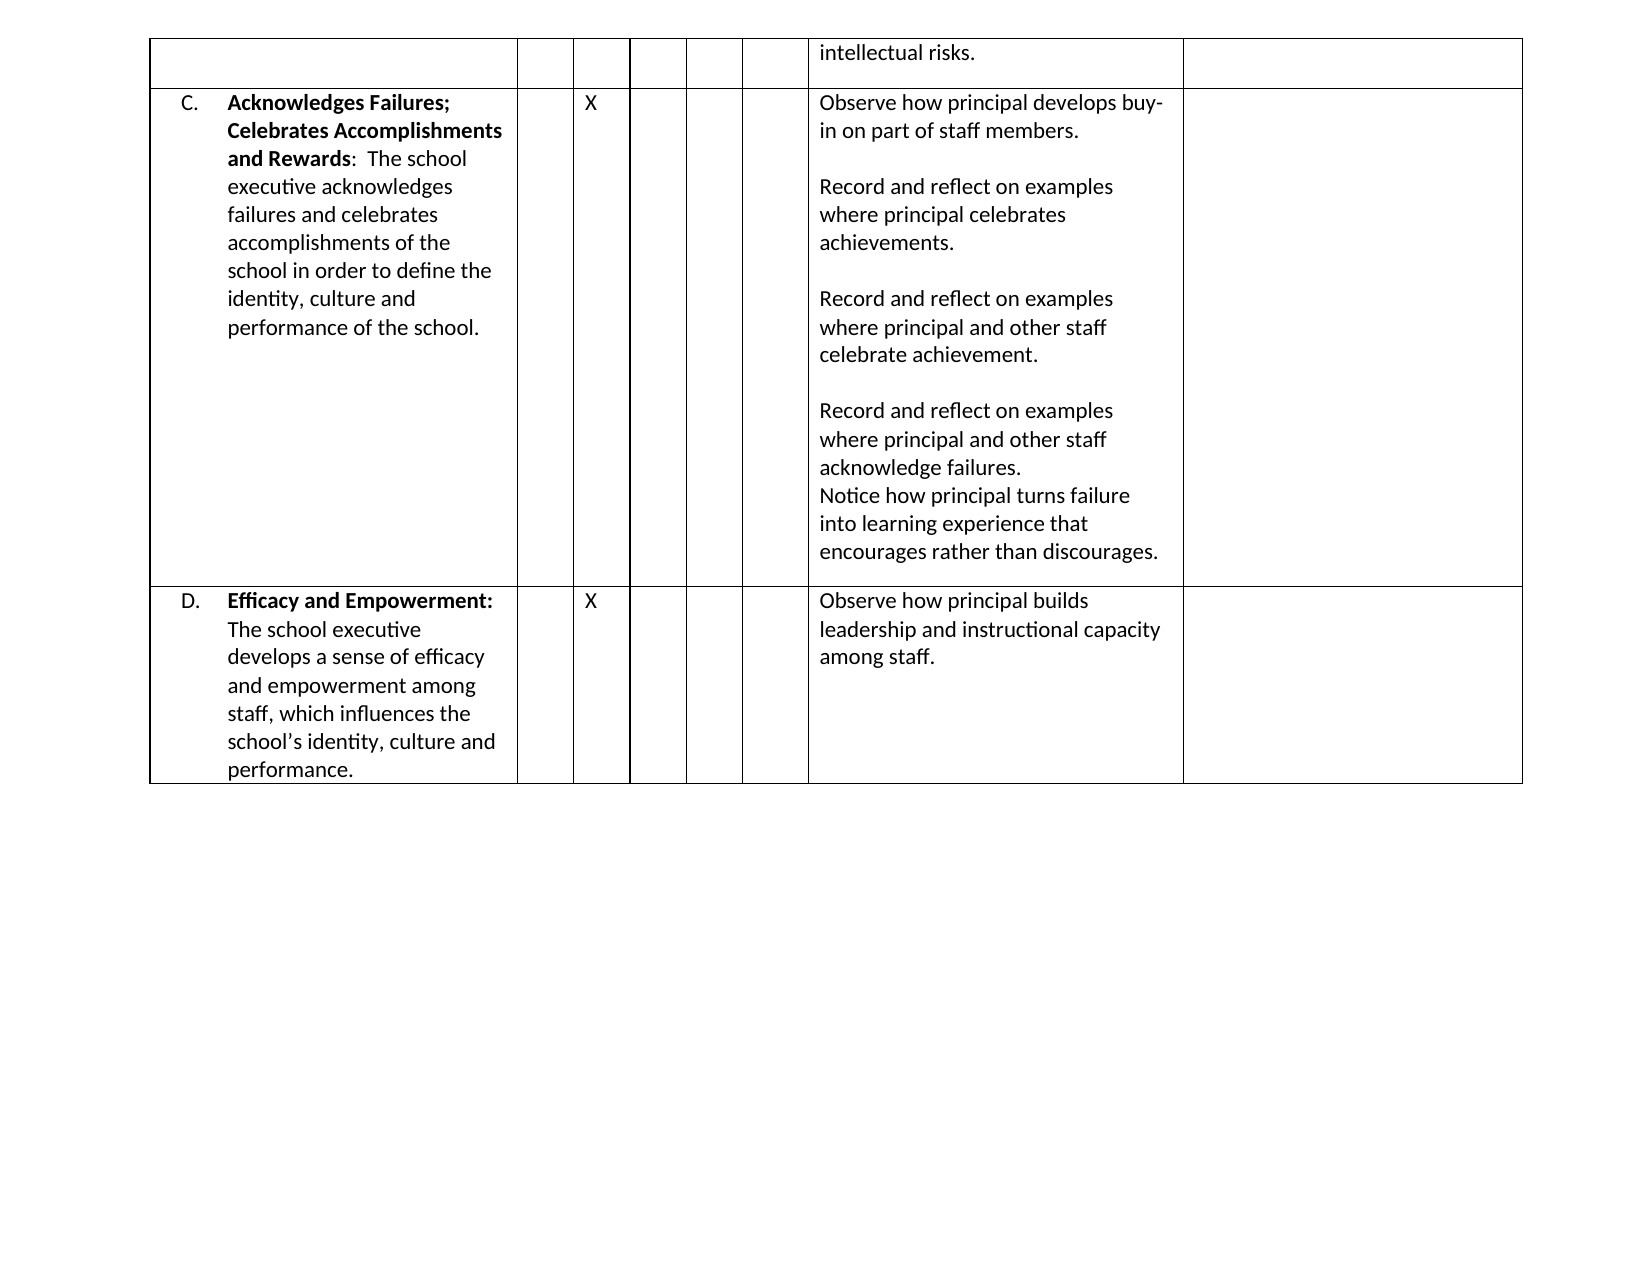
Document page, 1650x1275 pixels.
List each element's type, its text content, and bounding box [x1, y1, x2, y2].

table_cell [1184, 89, 1522, 586]
table_cell [687, 39, 742, 87]
table_cell Acknowledges Failures; Celebrates Accomplishments and Rewards: The school executive acknowledges failures and celebrates accomplishments of the school in order to define the identity, culture and performance of the school. [151, 89, 517, 586]
table_cell X [574, 39, 629, 87]
table_cell [631, 39, 686, 87]
table_cell [518, 89, 573, 586]
table_cell [743, 39, 808, 87]
table_cell [687, 587, 742, 783]
table_cell [1184, 39, 1522, 87]
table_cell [151, 39, 517, 87]
table_cell Efficacy and Empowerment: The school executive develops a sense of efficacy and empowerment among staff, which influences the school’s identity, culture and performance. [151, 587, 517, 783]
table_cell [743, 587, 808, 783]
table_cell [1184, 587, 1522, 783]
table_cell [518, 39, 573, 87]
table_cell [743, 89, 808, 586]
table_cell X [574, 89, 629, 586]
table_cell Observe how principal develops buy-in on part of staff members. Record and reflect on examples where principal celebrates achievements. Record and reflect on examples where principal and other staff celebrate achievement. Record and reflect on examples where principal and other staff acknowledge failures. Notice how principal turns failure into learning experience that encourages rather than discourages. [809, 89, 1183, 586]
table_cell X [574, 587, 629, 783]
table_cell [809, 39, 1183, 87]
table_cell Observe how principal builds leadership and instructional capacity among staff. [809, 587, 1183, 783]
table_cell [518, 587, 573, 783]
table_cell [631, 89, 686, 586]
table_cell [687, 89, 742, 586]
table_cell [631, 587, 686, 783]
